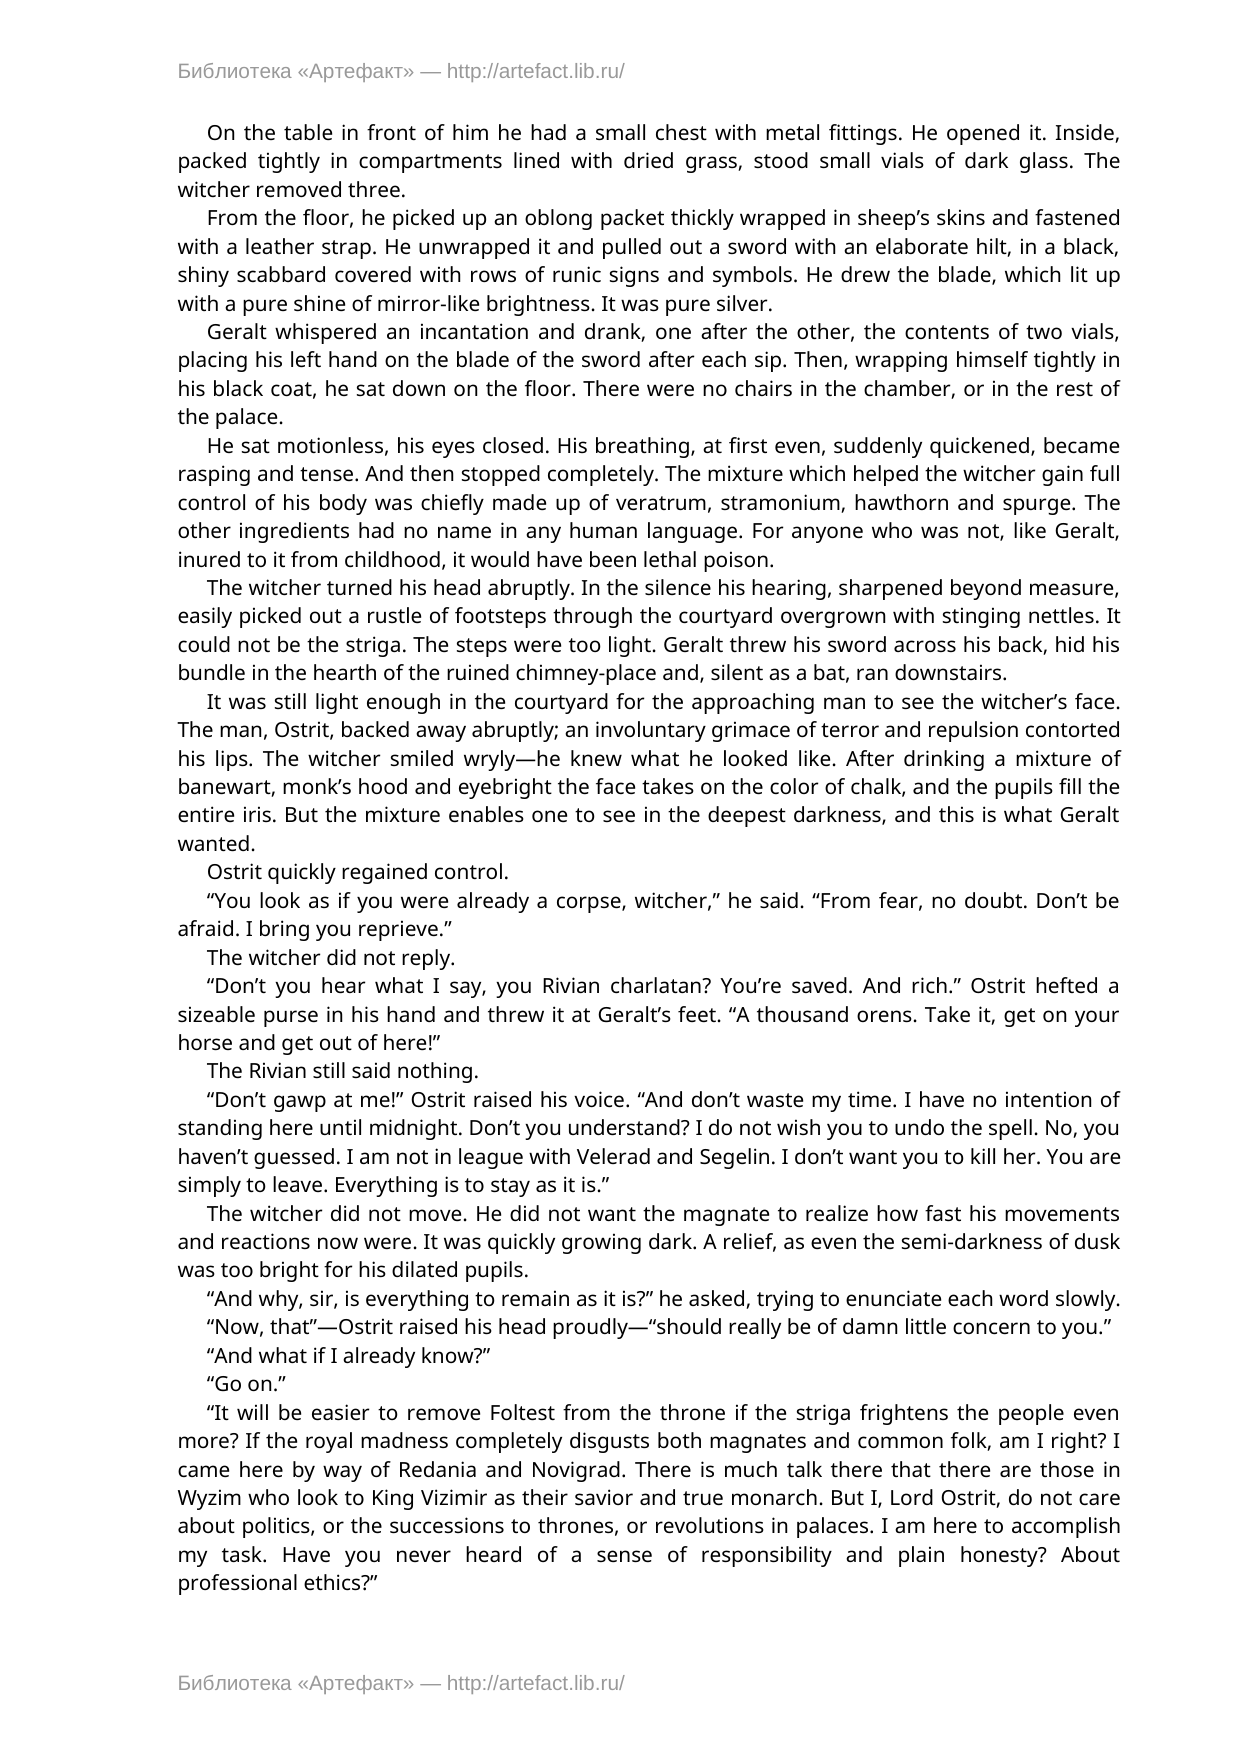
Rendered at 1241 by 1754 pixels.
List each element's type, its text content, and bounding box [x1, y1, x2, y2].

text “Now, that”—Ostrit raised his head proudly—“should really be of damn little concern to you.” [177, 1312, 1122, 1341]
text The witcher did not reply. [177, 943, 1122, 971]
text “Don’t gawp at me!” Ostrit raised his voice. “And don’t waste my time. I have no intention of standing here until midnight. Don’t you understand? I do not wish you to undo the spell. No, you haven’t guessed. I am not in league with Velerad and Segelin. I don’t want you to kill her. You are simply to leave. Everything is to stay as it is.” [177, 1085, 1122, 1199]
text The witcher turned his head abruptly. In the silence his hearing, sharpened beyond measure, easily picked out a rustle of footsteps through the courtyard overgrown with stinging nettles. It could not be the striga. The steps were too light. Geralt threw his sword across his back, hid his bundle in the hearth of the ruined chimney-place and, silent as a bat, ran downstairs. [177, 573, 1122, 687]
text Geralt whispered an incantation and drank, one after the other, the contents of two vials, placing his left hand on the blade of the sword after each sip. Then, wrapping himself tightly in his black coat, he sat down on the floor. There were no chairs in the chamber, or in the rest of the palace. [177, 317, 1122, 431]
text “Don’t you hear what I say, you Rivian charlatan? You’re saved. And rich.” Ostrit hefted a sizeable purse in his hand and threw it at Geralt’s feet. “A thousand orens. Take it, get on your horse and get out of here!” [177, 971, 1122, 1057]
text “And what if I already know?” [177, 1341, 1122, 1369]
text The witcher did not move. He did not want the magnate to realize how fast his movements and reactions now were. It was quickly growing dark. A relief, as even the semi-darkness of dusk was too bright for his dilated pupils. [177, 1199, 1122, 1284]
text He sat motionless, his eyes closed. His breathing, at first even, suddenly quickened, became rasping and tense. And then stopped completely. The mixture which helped the witcher gain full control of his body was chiefly made up of veratrum, stramonium, hawthorn and spurge. The other ingredients had no name in any human language. For anyone who was not, like Geralt, inured to it from childhood, it would have been lethal poison. [177, 431, 1122, 573]
text It was still light enough in the courtyard for the approaching man to see the witcher’s face. The man, Ostrit, backed away abruptly; an involuntary grimace of terror and repulsion contorted his lips. The witcher smiled wryly—he knew what he looked like. After drinking a mixture of banewart, monk’s hood and eyebright the face takes on the color of chalk, and the pupils fill the entire iris. But the mixture enables one to see in the deepest darkness, and this is what Geralt wanted. [177, 687, 1122, 857]
text Ostrit quickly regained control. [177, 857, 1122, 886]
text The Rivian still said nothing. [177, 1057, 1122, 1085]
text “You look as if you were already a corpse, witcher,” he said. “From fear, no doubt. Don’t be afraid. I bring you reprieve.” [177, 886, 1122, 943]
text “Go on.” [177, 1369, 1122, 1398]
text “And why, sir, is everything to remain as it is?” he asked, trying to enunciate each word slowly. [177, 1284, 1122, 1312]
text “It will be easier to remove Foltest from the throne if the striga frightens the people even more? If the royal madness completely disgusts both magnates and common folk, am I right? I came here by way of Redania and Novigrad. There is much talk there that there are those in Wyzim who look to King Vizimir as their savior and true monarch. But I, Lord Ostrit, do not care about politics, or the successions to thrones, or revolutions in palaces. I am here to accomplish my task. Have you never heard of a sense of responsibility and plain honesty? About professional ethics?” [177, 1398, 1122, 1597]
text On the table in front of him he had a small chest with metal fittings. He opened it. Inside, packed tightly in compartments lined with dried grass, stood small vials of dark glass. The witcher removed three. [177, 118, 1122, 203]
text From the floor, he picked up an oblong packet thickly wrapped in sheep’s skins and fastened with a leather strap. He unwrapped it and pulled out a sword with an elaborate hilt, in a black, shiny scabbard covered with rows of runic signs and symbols. He drew the blade, which lit up with a pure shine of mirror-like brightness. It was pure silver. [177, 203, 1122, 317]
